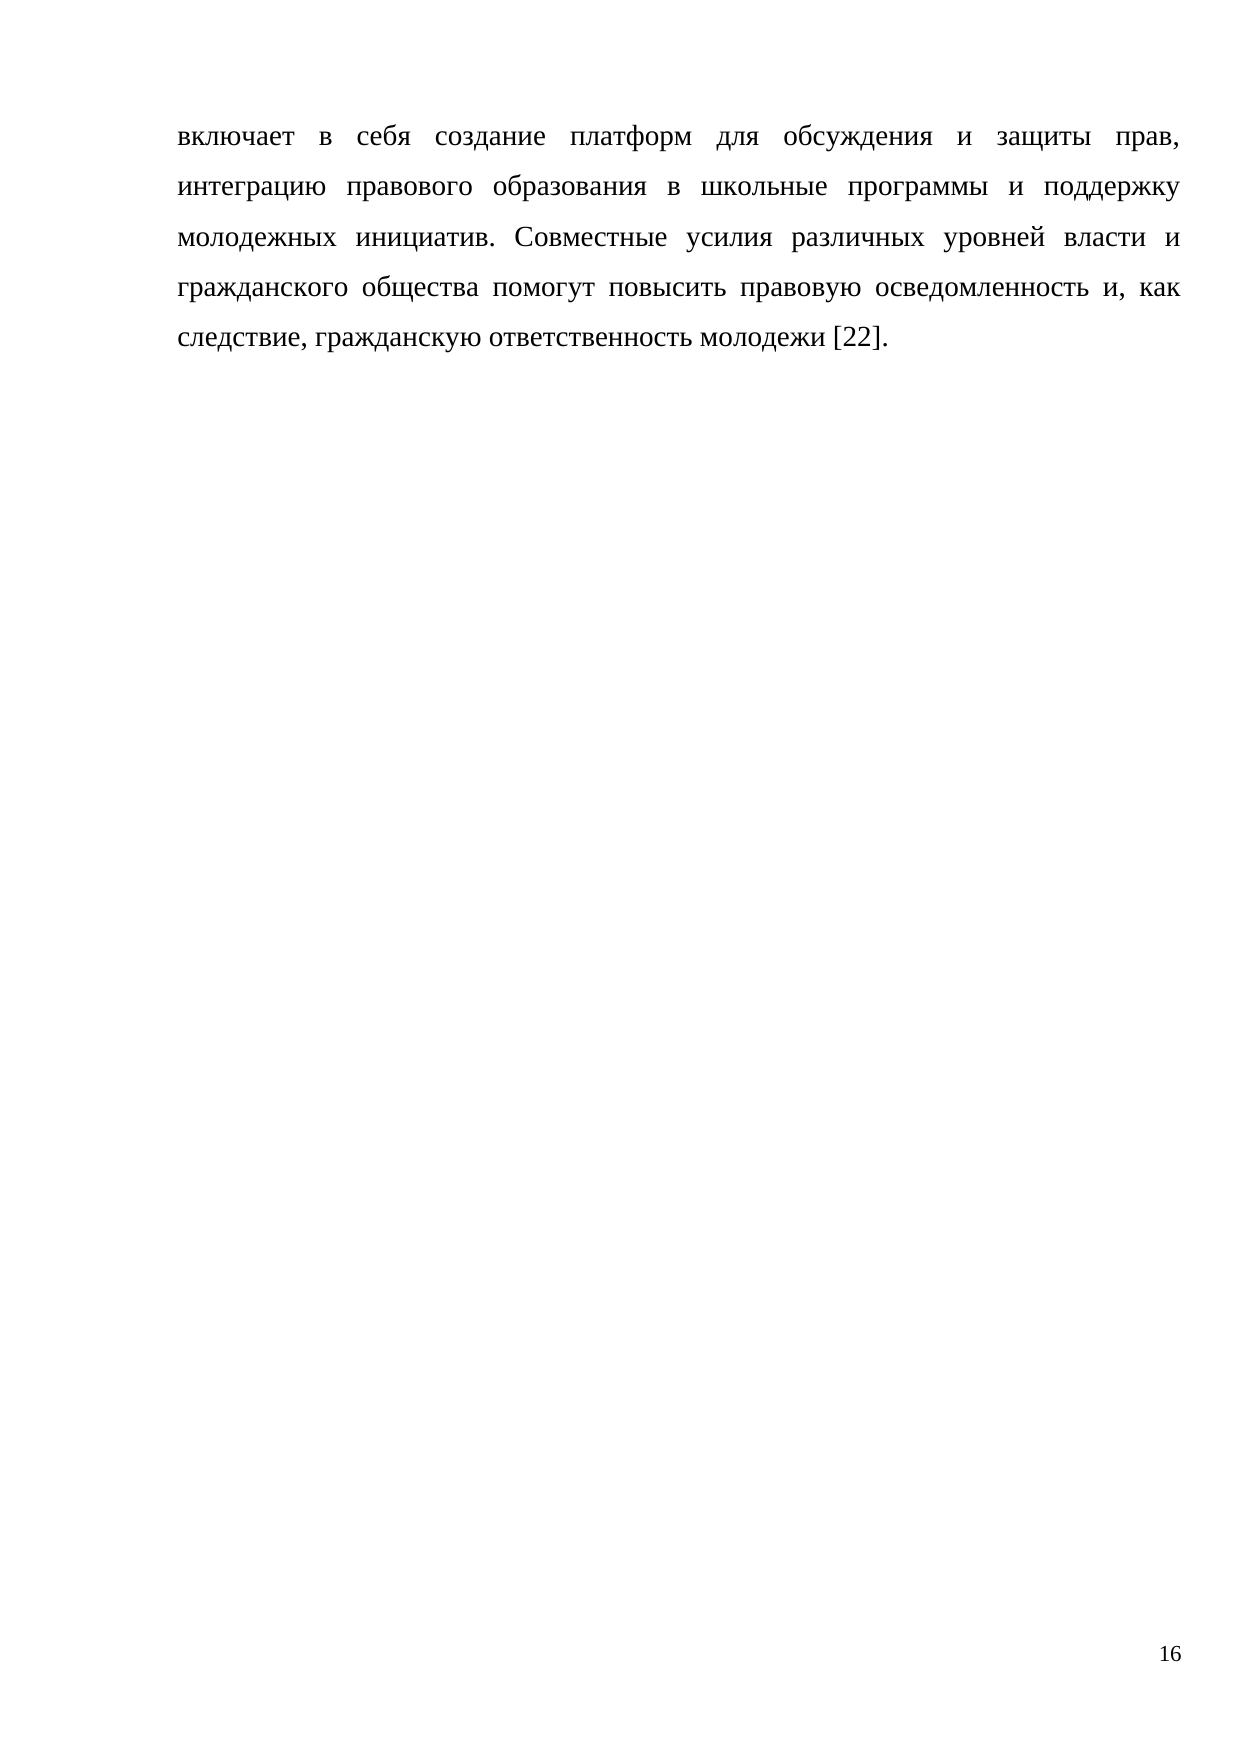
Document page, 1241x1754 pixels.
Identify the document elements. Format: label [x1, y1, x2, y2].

text [177, 118, 1181, 353]
